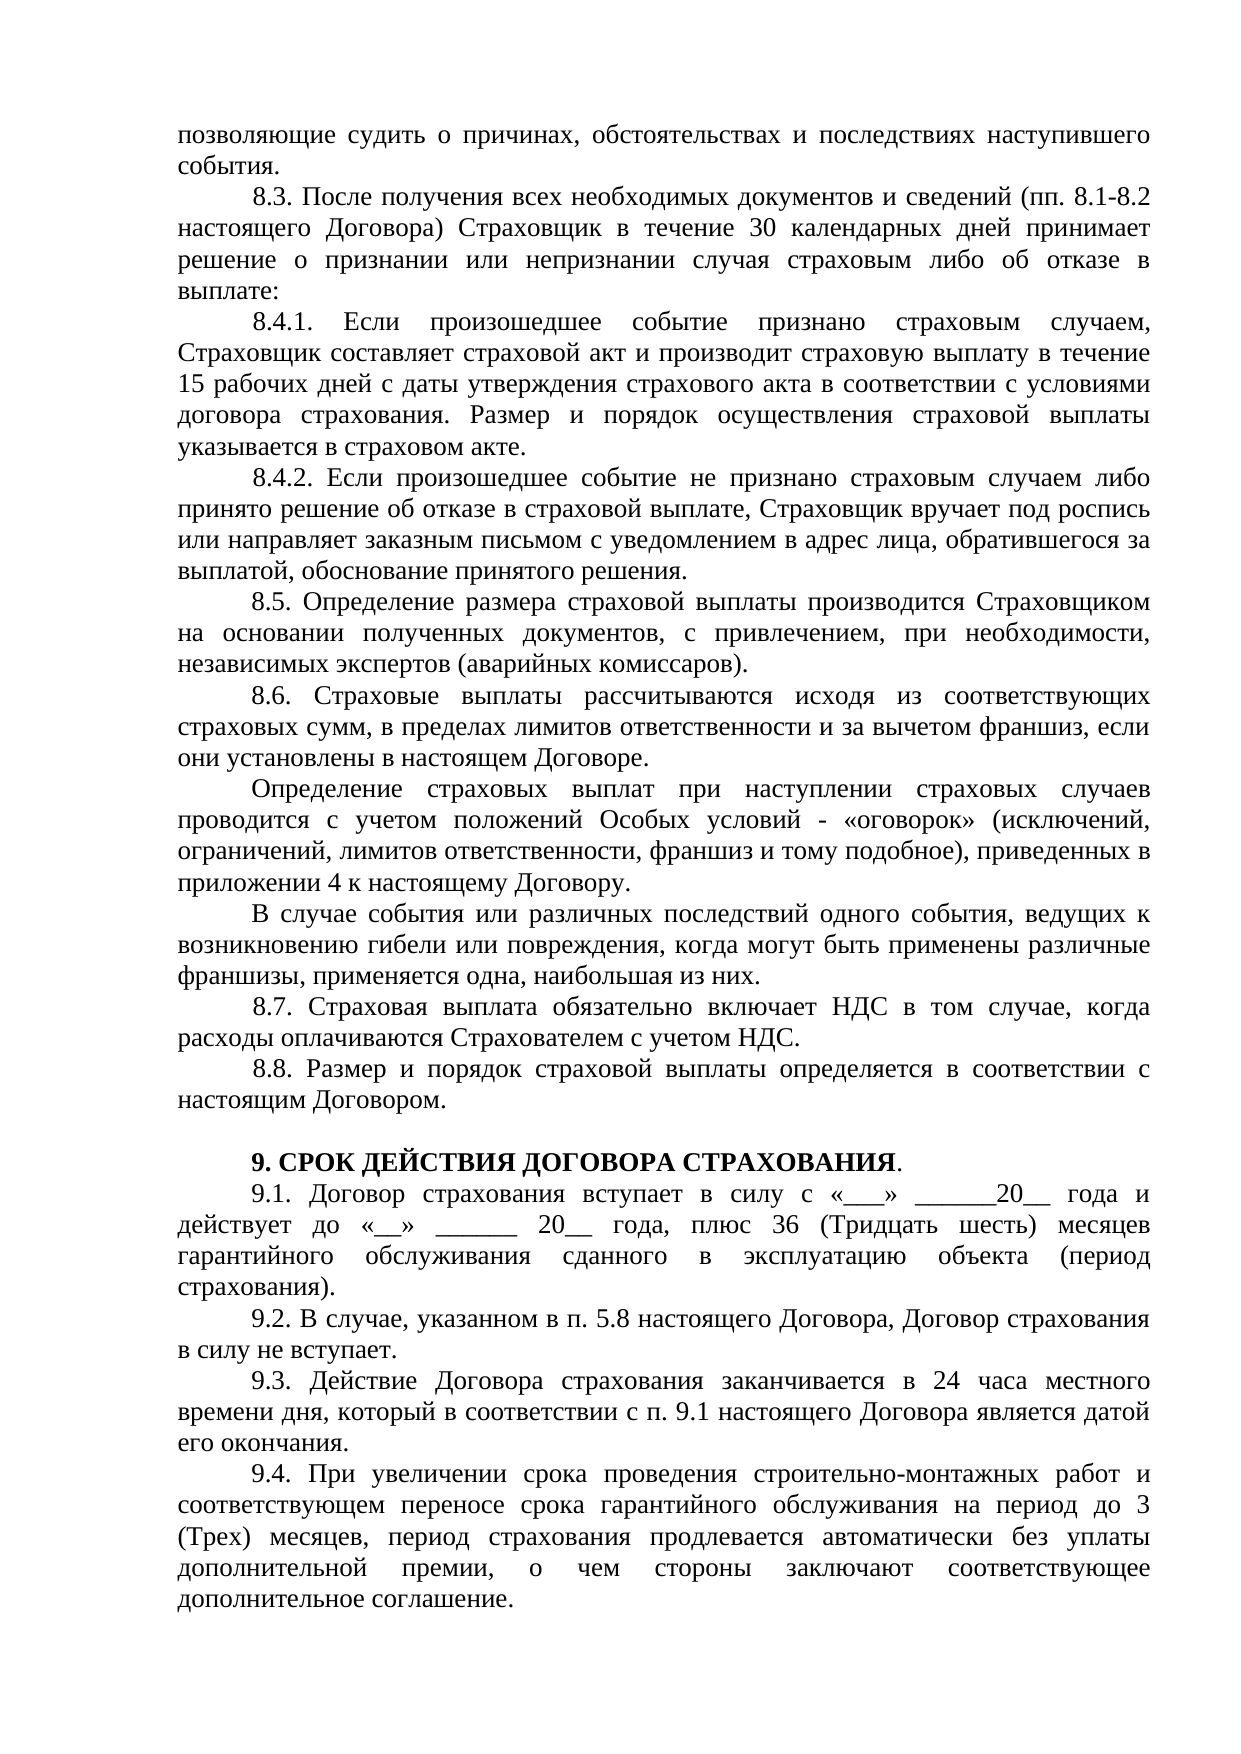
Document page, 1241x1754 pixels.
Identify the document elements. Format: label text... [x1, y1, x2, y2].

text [177, 118, 1152, 180]
text 9.1. Договор страхования вступает в силу с «___» ______20__ года и действует до «__» ______ 20__ года, плюс 36 (Тридцать шесть) месяцев гарантийного обслуживания сданного в эксплуатацию объекта (период страхования). [177, 1177, 1152, 1302]
text 8.3. После получения всех необходимых документов и сведений (пп. 8.1-8.2 настоящего Договора) Страховщик в течение 30 календарных дней принимает решение о признании или непризнании случая страховым либо об отказе в выплате: [177, 180, 1152, 305]
text 8.8. Размер и порядок страховой выплаты определяется в соответствии с настоящим Договором. [177, 1052, 1152, 1115]
text 9.2. В случае, указанном в п. 5.8 настоящего Договора, Договор страхования в силу не вступает. [177, 1302, 1152, 1364]
text 8.4.2. Если произошедшее событие не признано страховым случаем либо принято решение об отказе в страховой выплате, Страховщик вручает под роспись или направляет заказным письмом с уведомлением в адрес лица, обратившегося за выплатой, обоснование принятого решения. [177, 461, 1152, 585]
text В случае события или различных последствий одного события, ведущих к возникновению гибели или повреждения, когда могут быть применены различные франшизы, применяется одна, наибольшая из них. [177, 897, 1152, 990]
text 8.6. Страховые выплаты рассчитываются исходя из соответствующих страховых сумм, в пределах лимитов ответственности и за вычетом франшиз, если они установлены в настоящем Договоре. [177, 679, 1152, 772]
text Определение страховых выплат при наступлении страховых случаев проводится с учетом положений Особых условий - «оговорок» (исключений, ограничений, лимитов ответственности, франшиз и тому подобное), приведенных в приложении 4 к настоящему Договору. [177, 772, 1152, 897]
text 8.7. Страховая выплата обязательно включает НДС в том случае, когда расходы оплачиваются Страхователем с учетом НДС. [177, 990, 1152, 1052]
text 9.3. Действие Договора страхования заканчивается в 24 часа местного времени дня, который в соответствии с п. 9.1 настоящего Договора является датой его окончания. [177, 1364, 1152, 1457]
text 8.4.1. Если произошедшее событие признано страховым случаем, Страховщик составляет страховой акт и производит страховую выплату в течение 15 рабочих дней с даты утверждения страхового акта в соответствии с условиями договора страхования. Размер и порядок осуществления страховой выплаты указывается в страховом акте. [177, 305, 1152, 461]
text 8.5. Определение размера страховой выплаты производится Страховщиком на основании полученных документов, с привлечением, при необходимости, независимых экспертов (аварийных комиссаров). [177, 585, 1152, 679]
text 9.4. При увеличении срока проведения строительно-монтажных работ и соответствующем переносе срока гарантийного обслуживания на период до 3 (Трех) месяцев, период страхования продлевается автоматически без уплаты дополнительной премии, о чем стороны заключают соответствующее дополнительное соглашение. [177, 1457, 1152, 1613]
text 9. СРОК ДЕЙСТВИЯ ДОГОВОРА СТРАХОВАНИЯ. [177, 1146, 1152, 1177]
